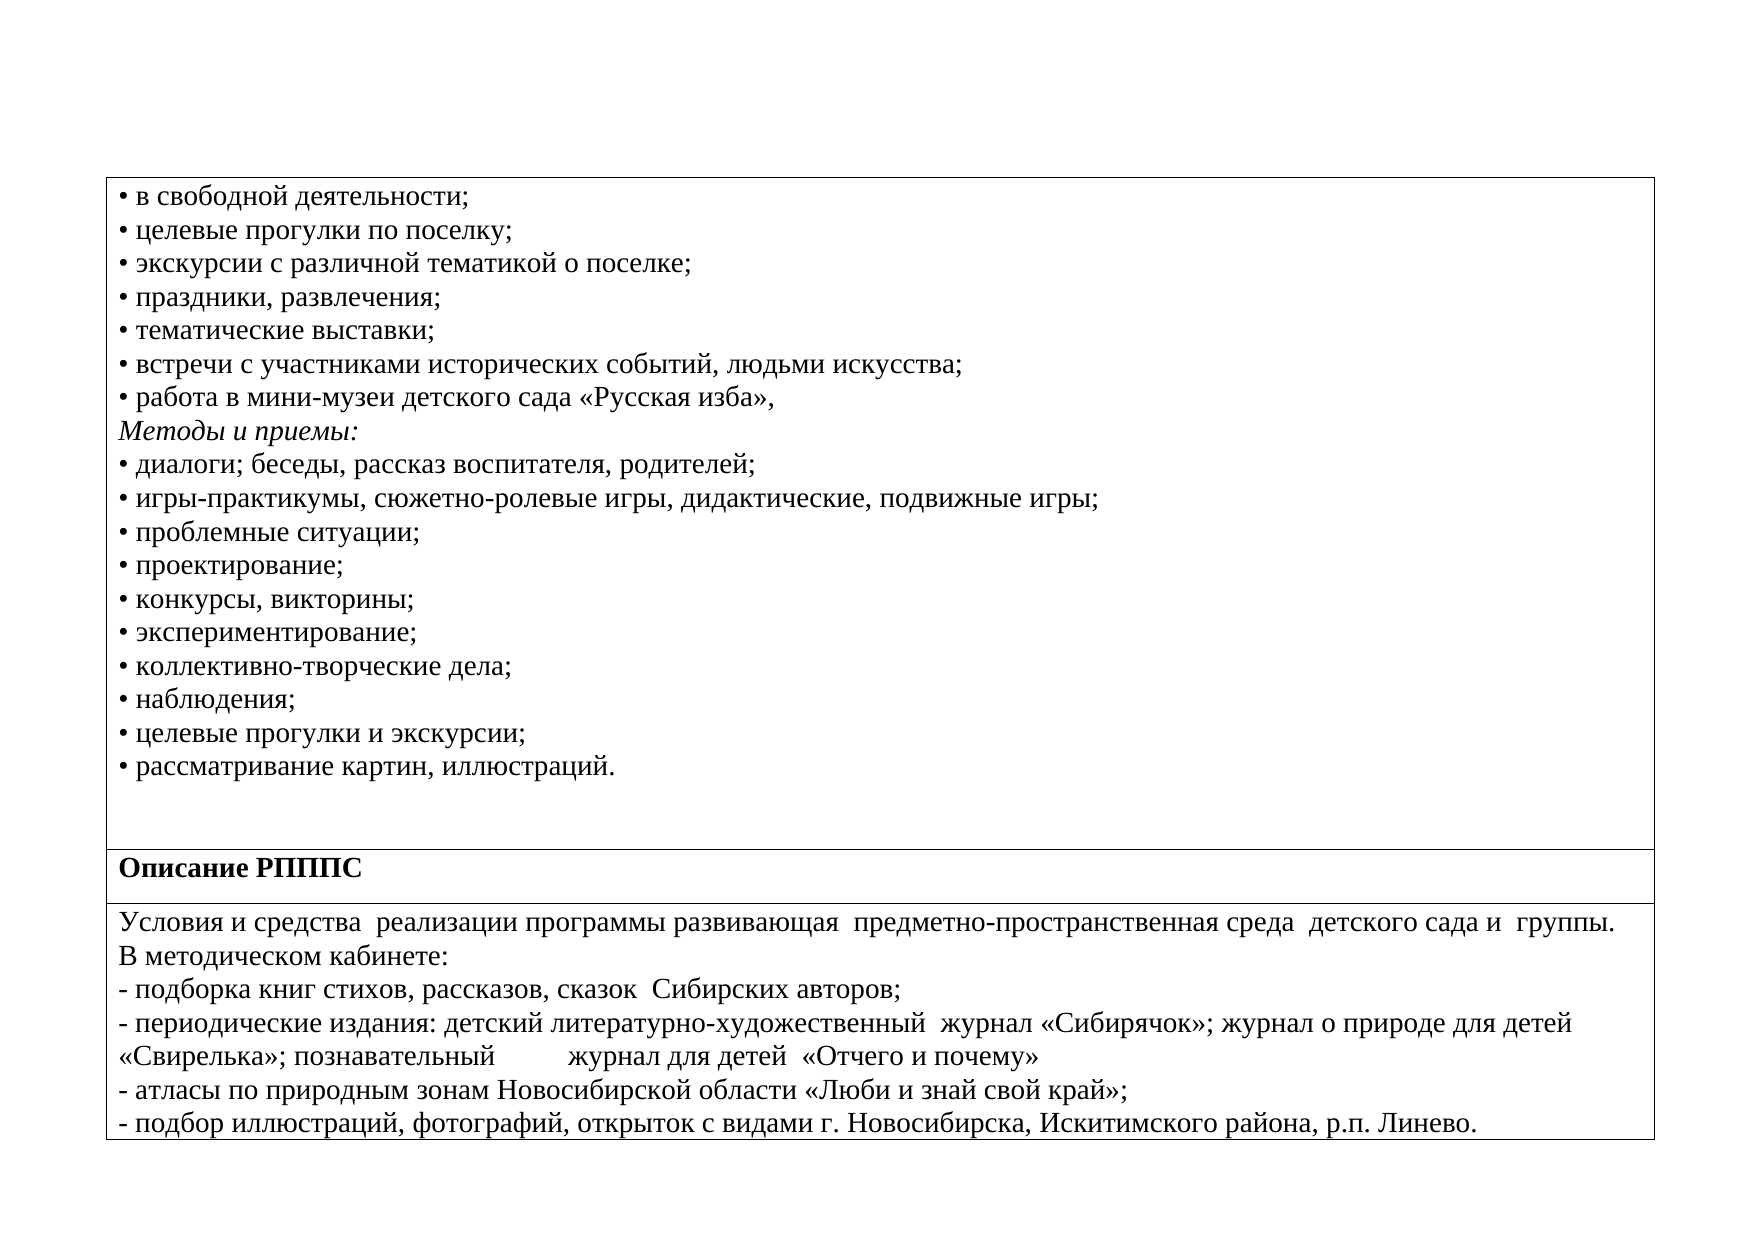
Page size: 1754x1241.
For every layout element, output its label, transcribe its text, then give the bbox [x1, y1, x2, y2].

table_cell Описание РПППС [107, 850, 1654, 903]
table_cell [107, 904, 1654, 1139]
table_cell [107, 178, 1654, 849]
